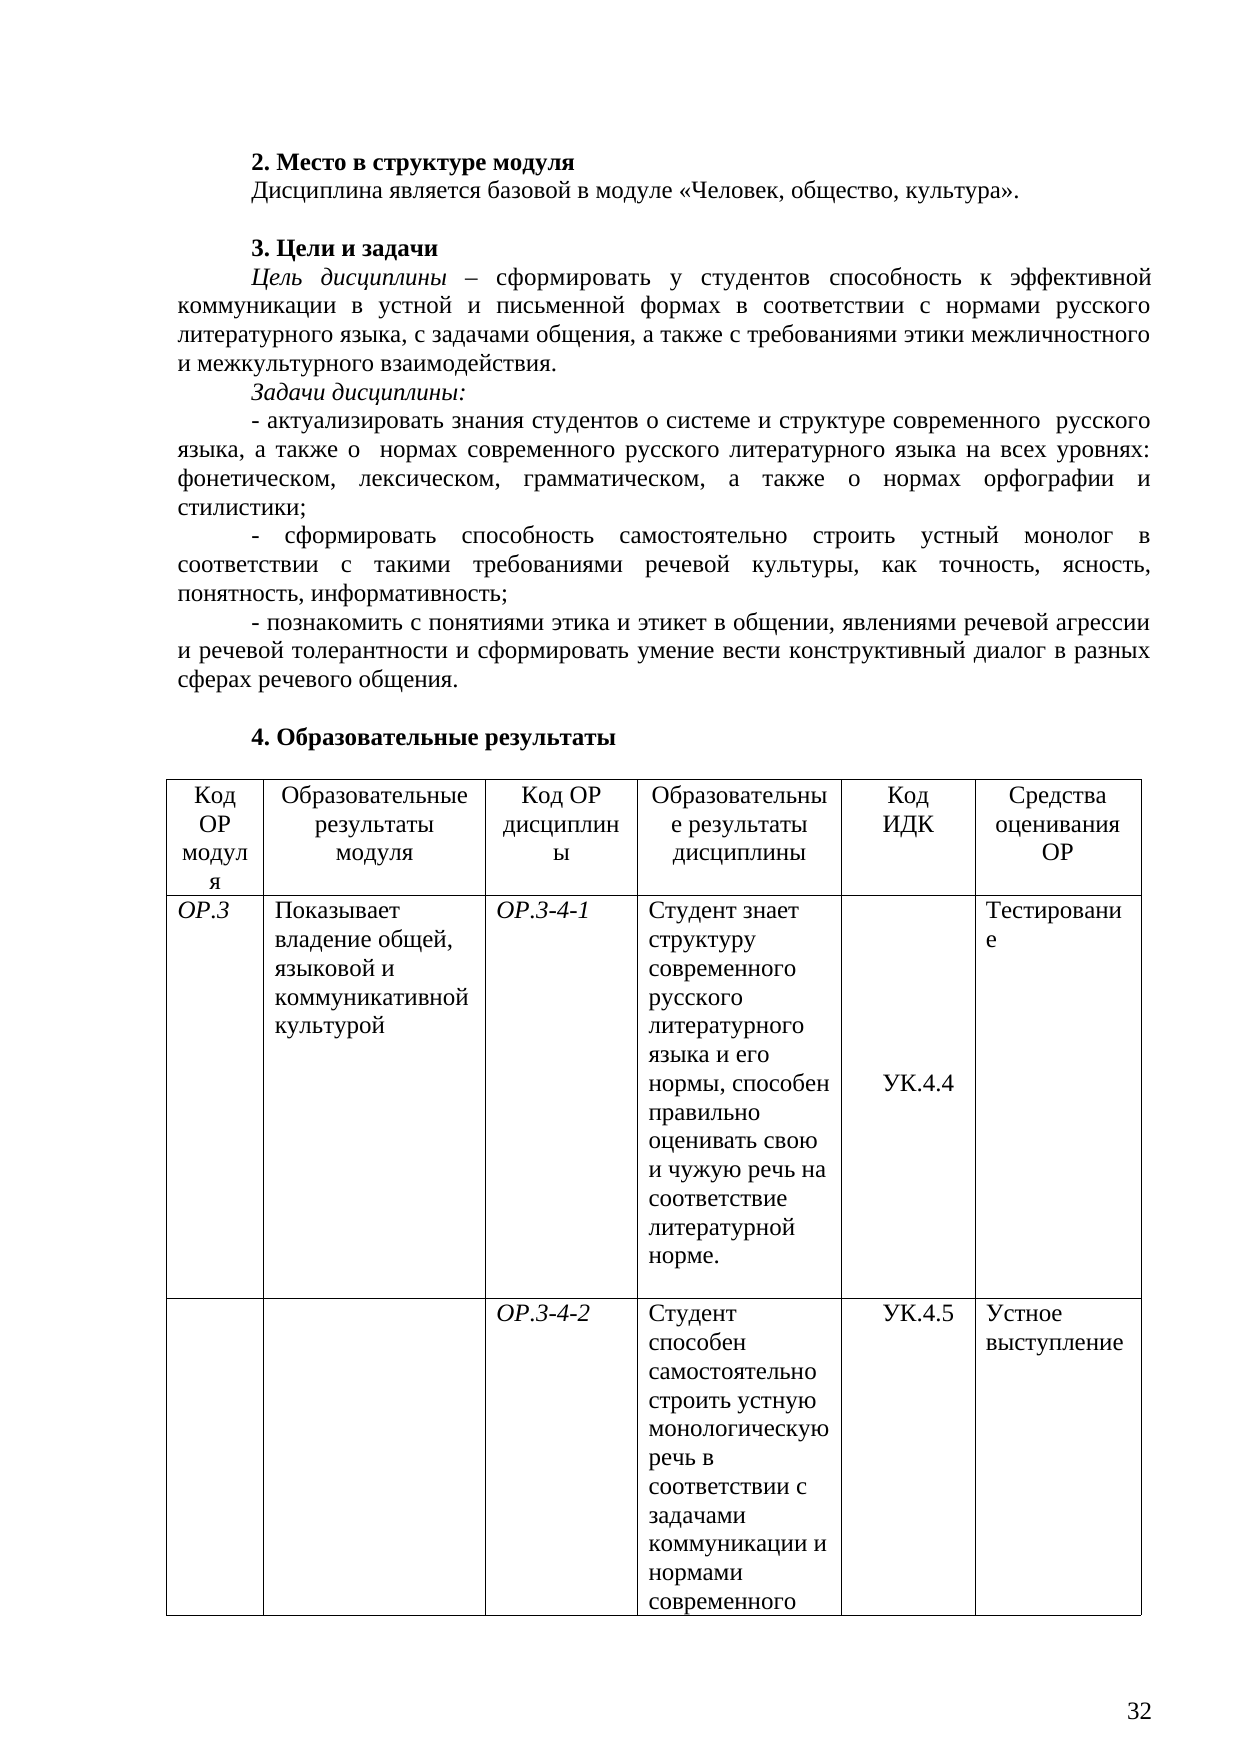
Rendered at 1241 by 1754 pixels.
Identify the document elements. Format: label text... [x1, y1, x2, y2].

table_cell [167, 1299, 263, 1615]
text Дисциплина является базовой в модуле «Человек, общество, культура». [177, 176, 1152, 204]
table_cell [264, 1299, 485, 1615]
table_header Код ИДК [842, 780, 975, 895]
table_cell ОР.3-4-1 [486, 896, 637, 1298]
table_cell Тестирование [976, 896, 1141, 1298]
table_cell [638, 1299, 841, 1615]
text 4. Образовательные результаты [177, 722, 1152, 751]
table_header Код ОР дисциплины [486, 780, 637, 895]
table_header Средства оценивания ОР [976, 780, 1141, 895]
table_cell УК.4.5 [842, 1299, 975, 1615]
text - сформировать способность самостоятельно строить устный монолог в соответствии с такими требованиями речевой культуры, как точность, ясность, понятность, информативность; [177, 521, 1152, 607]
text 3. Цели и задачи [177, 233, 1152, 262]
table_cell ОР.3-4-2 [486, 1299, 637, 1615]
text - познакомить с понятиями этика и этикет в общении, явлениями речевой агрессии и речевой толерантности и сформировать умение вести конструктивный диалог в разных сферах речевого общения. [177, 607, 1152, 693]
table_header Образовательные результаты дисциплины [638, 780, 841, 895]
table_cell УК.4.4 [842, 896, 975, 1298]
text Цель дисциплины – сформировать у студентов способность к эффективной коммуникации в устной и письменной формах в соответствии с нормами русского литературного языка, с задачами общения, а также с требованиями этики межличностного и межкультурного взаимодействия. [177, 262, 1152, 377]
text 2. Место в структуре модуля [177, 147, 1152, 176]
table_header Образовательные результаты модуля [264, 780, 485, 895]
table_cell ОР.3 [167, 896, 263, 1298]
table_cell Показывает владение общей, языковой и коммуникативной культурой [264, 896, 485, 1298]
table_header Код ОР модуля [167, 780, 263, 895]
table_cell Устное выступление [976, 1299, 1141, 1615]
text Задачи дисциплины: [177, 377, 1152, 406]
text - актуализировать знания студентов о системе и структуре современного русского языка, а также о нормах современного русского литературного языка на всех уровнях: фонетическом, лексическом, грамматическом, а также о нормах орфографии и стилистики; [177, 406, 1152, 521]
table_cell Студент знает структуру современного русского литературного языка и его нормы, способен правильно оценивать свою и чужую речь на соответствие литературной норме. [638, 896, 841, 1298]
